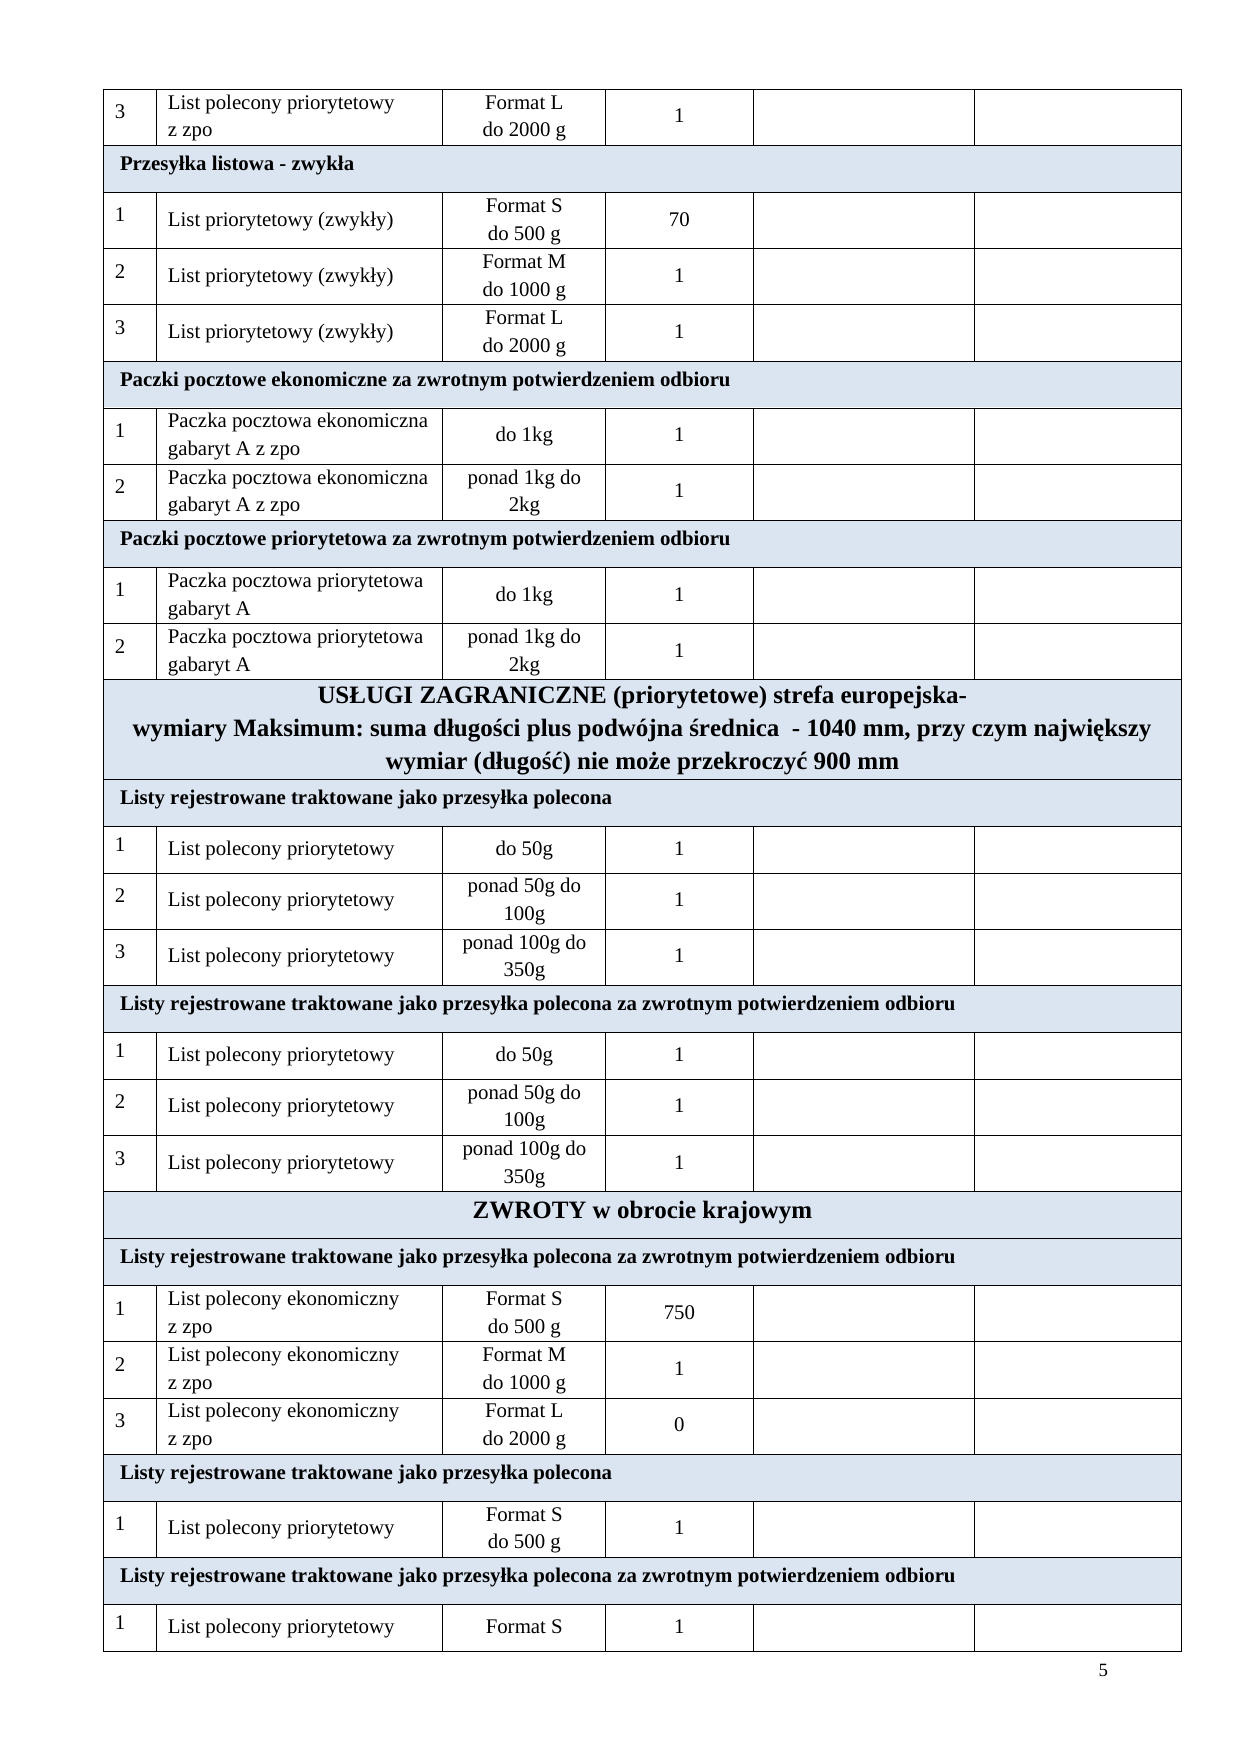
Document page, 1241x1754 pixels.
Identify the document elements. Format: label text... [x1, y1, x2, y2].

table_cell 1 [606, 1080, 753, 1135]
table_cell 1 [606, 1033, 753, 1079]
table_cell [754, 193, 974, 248]
table_cell [975, 1286, 1181, 1341]
table_cell [754, 1136, 974, 1191]
table_cell [975, 827, 1181, 872]
table_cell 2 [104, 1342, 156, 1397]
table_cell ponad 1kg do 2kg [443, 465, 605, 520]
table_cell 1 [606, 465, 753, 520]
table_cell Format S do 500 g [443, 1286, 605, 1341]
table_cell 3 [104, 930, 156, 985]
table_cell [754, 1286, 974, 1341]
table_cell Paczka pocztowa priorytetowa gabaryt A [157, 568, 442, 623]
table_cell 1 [606, 305, 753, 361]
table_cell List polecony priorytetowy [157, 930, 442, 985]
table_cell 2 [104, 465, 156, 520]
table_cell List priorytetowy (zwykły) [157, 249, 442, 304]
table_cell do 1kg [443, 568, 605, 623]
table_cell [754, 827, 974, 872]
table_cell 1 [104, 1286, 156, 1341]
table_cell [975, 1136, 1181, 1191]
table_cell [975, 90, 1181, 145]
table_cell List polecony priorytetowy [157, 1136, 442, 1191]
table_cell Format L do 2000 g [443, 1399, 605, 1454]
table_cell List polecony ekonomiczny z zpo [157, 1342, 442, 1397]
table_cell [754, 874, 974, 929]
table_cell [754, 1605, 974, 1651]
table_cell [754, 930, 974, 985]
table_cell 1 [104, 568, 156, 623]
table_cell [754, 568, 974, 623]
table_cell Listy rejestrowane traktowane jako przesyłka polecona za zwrotnym potwierdzeniem odbioru [104, 1558, 1181, 1604]
table_cell Format L do 2000 g [443, 90, 605, 145]
table_cell 2 [104, 874, 156, 929]
table_cell List polecony priorytetowy [157, 1033, 442, 1079]
table_cell List polecony priorytetowy [157, 1502, 442, 1557]
table_cell [754, 1502, 974, 1557]
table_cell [157, 1605, 442, 1651]
table_cell 1 [606, 1136, 753, 1191]
table_cell [754, 465, 974, 520]
table_cell Format M do 1000 g [443, 249, 605, 304]
table_cell 1 [104, 1033, 156, 1079]
table_cell ponad 50g do 100g [443, 1080, 605, 1135]
table_cell 1 [606, 90, 753, 145]
table_cell [975, 249, 1181, 304]
table_cell Paczki pocztowe ekonomiczne za zwrotnym potwierdzeniem odbioru [104, 362, 1181, 407]
table_cell 1 [606, 874, 753, 929]
table_cell 1 [104, 409, 156, 464]
table_cell [975, 1033, 1181, 1079]
table_cell [754, 305, 974, 361]
table_cell [754, 1399, 974, 1454]
table_cell Przesyłka listowa - zwykła [104, 146, 1181, 192]
table_cell Format L do 2000 g [443, 305, 605, 361]
table_cell Paczki pocztowe priorytetowa za zwrotnym potwierdzeniem odbioru [104, 521, 1181, 567]
table_cell 70 [606, 193, 753, 248]
table_cell 1 [104, 827, 156, 872]
table_cell 1 [104, 193, 156, 248]
table_cell [754, 1342, 974, 1397]
table_cell [975, 930, 1181, 985]
table_cell do 1kg [443, 409, 605, 464]
table_cell [975, 305, 1181, 361]
table_cell [975, 465, 1181, 520]
table_cell [975, 1502, 1181, 1557]
table_cell ponad 50g do 100g [443, 874, 605, 929]
table_cell 750 [606, 1286, 753, 1341]
table_cell 3 [104, 1136, 156, 1191]
table_cell List priorytetowy (zwykły) [157, 305, 442, 361]
table_cell ponad 100g do 350g [443, 1136, 605, 1191]
table_cell [975, 624, 1181, 679]
table_cell List polecony priorytetowy [157, 1080, 442, 1135]
table_cell ZWROTY w obrocie krajowym [104, 1192, 1181, 1238]
table_cell 1 [606, 930, 753, 985]
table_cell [157, 90, 442, 145]
table_cell List polecony ekonomiczny z zpo [157, 1286, 442, 1341]
table_cell [975, 1605, 1181, 1651]
table_cell [754, 249, 974, 304]
table_cell 2 [104, 624, 156, 679]
table_cell 1 [606, 1502, 753, 1557]
table_cell Paczka pocztowa priorytetowa gabaryt A [157, 624, 442, 679]
table_cell 1 [606, 1605, 753, 1651]
table_cell 1 [606, 568, 753, 623]
table_cell [975, 568, 1181, 623]
table_cell 0 [606, 1399, 753, 1454]
table_cell 3 [104, 1399, 156, 1454]
table_cell [975, 1399, 1181, 1454]
table_cell 3 [104, 90, 156, 145]
table_cell [754, 1080, 974, 1135]
table_cell 3 [104, 305, 156, 361]
table_cell 1 [606, 624, 753, 679]
table_cell [754, 90, 974, 145]
table_cell 2 [104, 249, 156, 304]
table_cell [975, 193, 1181, 248]
table_cell [975, 1080, 1181, 1135]
table_cell List polecony priorytetowy [157, 827, 442, 872]
table_cell Paczka pocztowa ekonomiczna gabaryt A z zpo [157, 409, 442, 464]
table_cell 1 [606, 249, 753, 304]
table_cell [975, 1342, 1181, 1397]
table_cell Listy rejestrowane traktowane jako przesyłka polecona [104, 1455, 1181, 1501]
table_cell USŁUGI ZAGRANICZNE (priorytetowe) strefa europejska- wymiary Maksimum: suma długości plus podwójna średnica - 1040 mm, przy czym największy wymiar (długość) nie może przekroczyć 900 mm [104, 680, 1181, 779]
table_cell Listy rejestrowane traktowane jako przesyłka polecona za zwrotnym potwierdzeniem odbioru [104, 986, 1181, 1032]
table_cell 1 [104, 1605, 156, 1651]
table_cell 1 [606, 1342, 753, 1397]
table_cell [754, 624, 974, 679]
table_cell do 50g [443, 827, 605, 872]
table_cell [754, 1033, 974, 1079]
table_cell 1 [104, 1502, 156, 1557]
table_cell Format S do 500 g [443, 1605, 605, 1651]
table_cell List polecony ekonomiczny z zpo [157, 1399, 442, 1454]
table_cell List priorytetowy (zwykły) [157, 193, 442, 248]
table_cell Listy rejestrowane traktowane jako przesyłka polecona za zwrotnym potwierdzeniem odbioru [104, 1239, 1181, 1285]
table_cell do 50g [443, 1033, 605, 1079]
table_cell Format S do 500 g [443, 1502, 605, 1557]
table_cell 2 [104, 1080, 156, 1135]
table_cell 1 [606, 409, 753, 464]
table_cell ponad 1kg do 2kg [443, 624, 605, 679]
table_cell [754, 409, 974, 464]
table_cell Format S do 500 g [443, 193, 605, 248]
table_cell 1 [606, 827, 753, 872]
table_cell Format M do 1000 g [443, 1342, 605, 1397]
table_cell ponad 100g do 350g [443, 930, 605, 985]
table_cell [975, 409, 1181, 464]
table_cell Paczka pocztowa ekonomiczna gabaryt A z zpo [157, 465, 442, 520]
table_cell [975, 874, 1181, 929]
table_cell List polecony priorytetowy [157, 874, 442, 929]
table_cell Listy rejestrowane traktowane jako przesyłka polecona [104, 780, 1181, 826]
